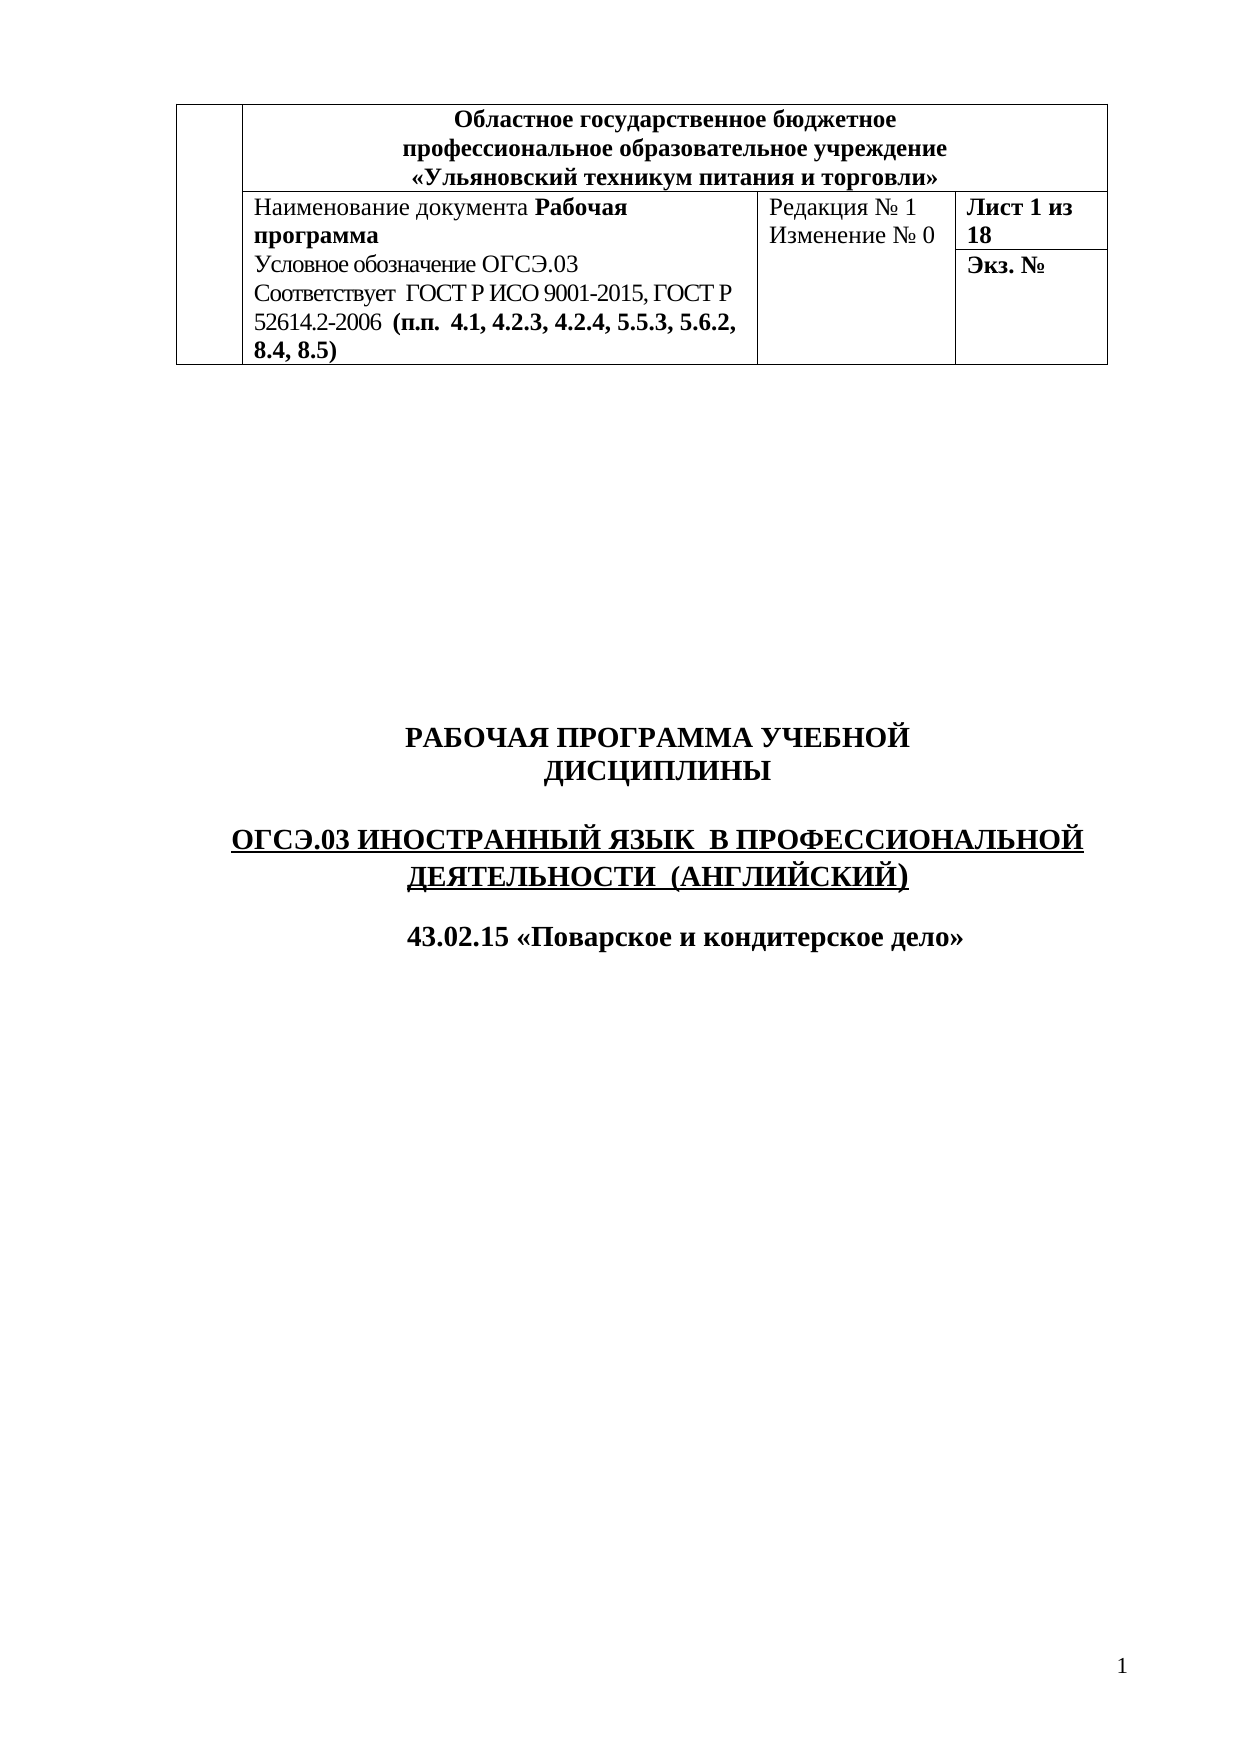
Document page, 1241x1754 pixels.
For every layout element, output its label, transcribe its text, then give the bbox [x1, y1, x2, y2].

text РАБОЧАЯ ПРОГРАММА УЧЕБНОЙ ДИСЦИПЛИНЫ [403, 720, 912, 787]
table_cell Редакция № 1 Изменение № 0 [758, 192, 955, 364]
table_cell Наименование документа Рабочая программа Условное обозначение ОГСЭ.03 Соответствует ГОСТ Р ИСО 9001-2015, ГОСТ Р 52614.2-2006 (п.п. 4.1, 4.2.3, 4.2.4, 5.5.3, 5.6.2, 8.4, 8.5) [243, 192, 757, 364]
table_cell Лист 1 из 18 [956, 192, 1107, 249]
table_header Областное государственное бюджетное профессиональное образовательное учреждение «Ульяновский техникум питания и торговли» [243, 105, 1107, 191]
table_cell Экз. № [956, 250, 1107, 364]
text ОГСЭ.03 ИНОСТРАННЫЙ ЯЗЫК В ПРОФЕССИОНАЛЬНОЙ ДЕЯТЕЛЬНОСТИ (АНГЛИЙСКИЙ) [187, 822, 1128, 894]
text 43.02.15 «Поварское и кондитерское дело» [243, 919, 1128, 952]
table_header [177, 105, 242, 364]
